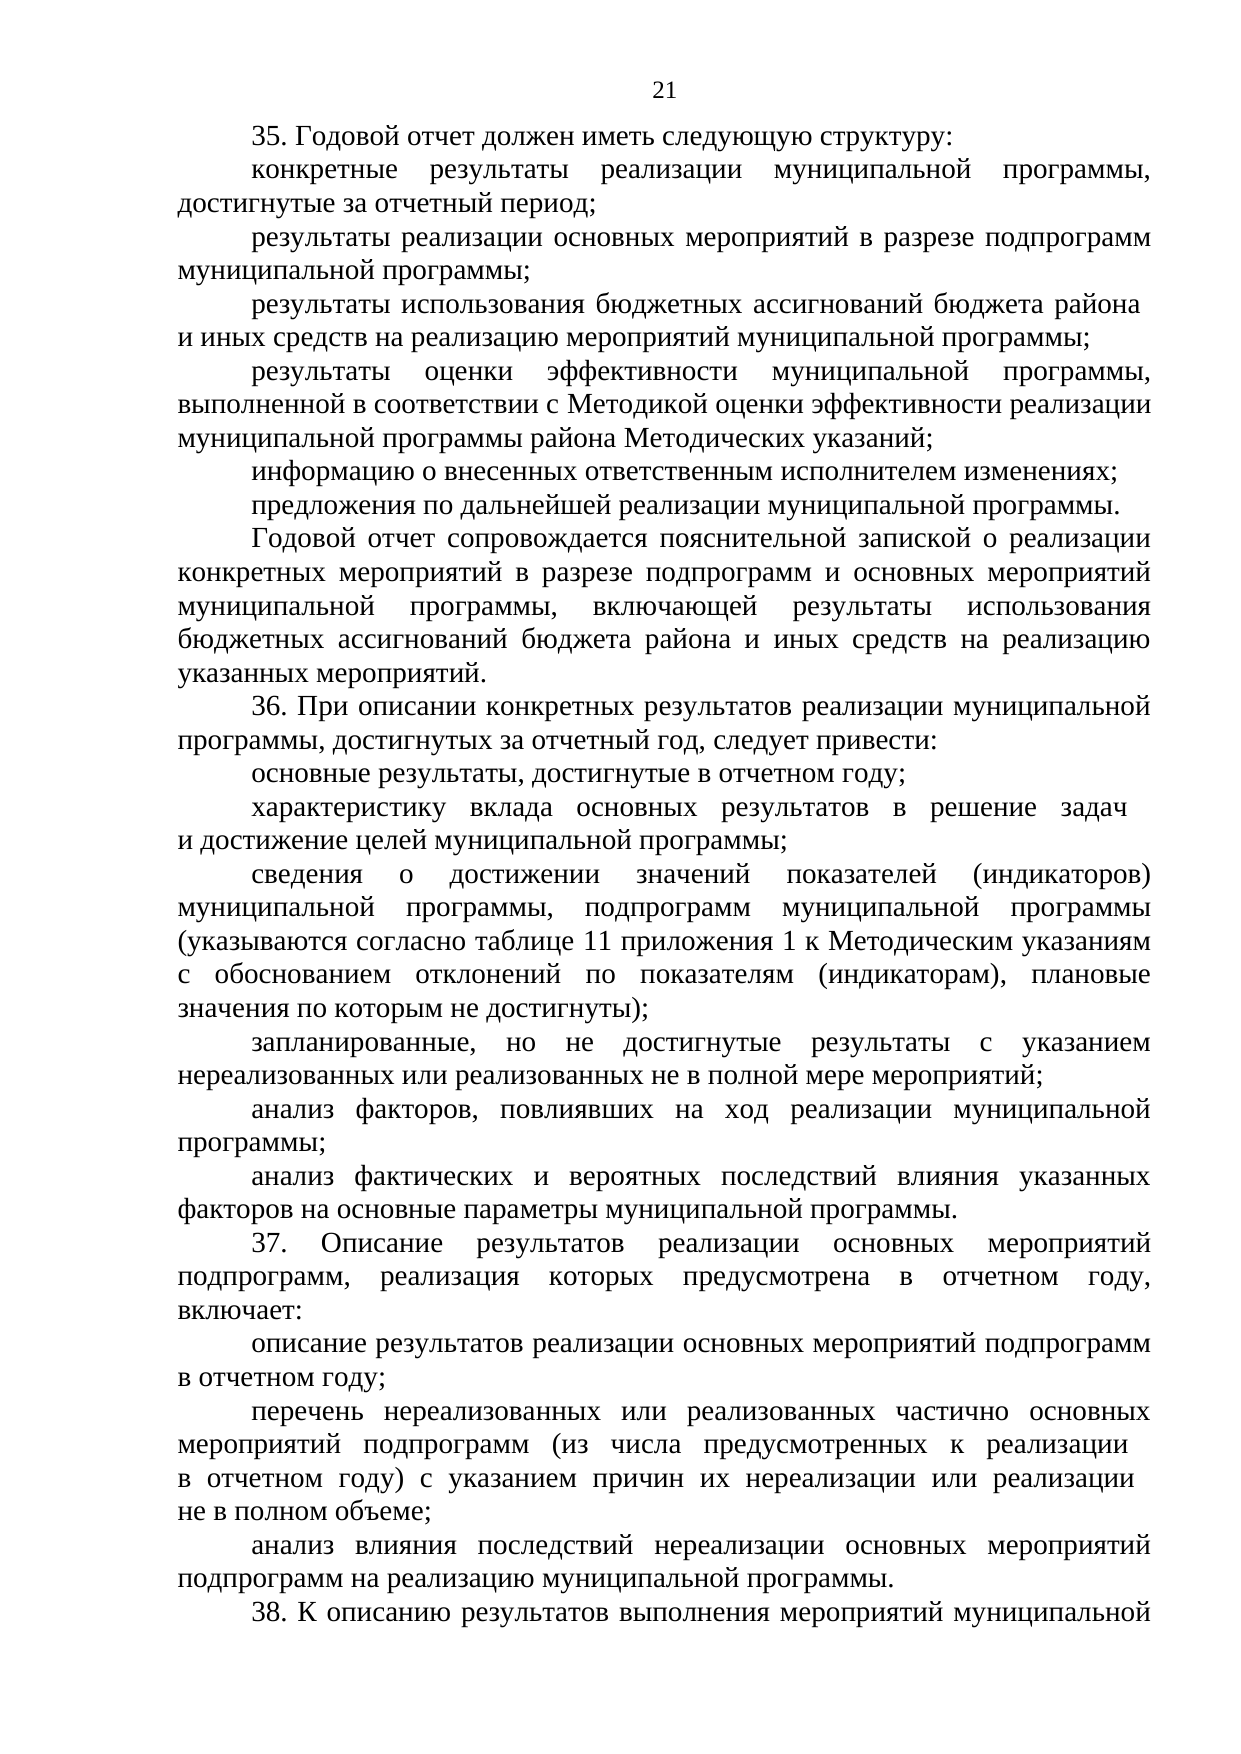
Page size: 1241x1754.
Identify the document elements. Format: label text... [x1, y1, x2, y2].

text 35. Годовой отчет должен иметь следующую структуру: [177, 118, 1152, 152]
text перечень нереализованных или реализованных частично основных мероприятий подпрограмм (из числа предусмотренных к реализации в отчетном году) с указанием причин их нереализации или реализации не в полном объеме; [177, 1393, 1152, 1527]
text результаты использования бюджетных ассигнований бюджета района и иных средств на реализацию мероприятий муниципальной программы; [177, 286, 1152, 353]
text конкретные результаты реализации муниципальной программы, достигнутые за отчетный период; [177, 152, 1152, 219]
text 36. При описании конкретных результатов реализации муниципальной программы, достигнутых за отчетный год, следует привести: [177, 688, 1152, 755]
text основные результаты, достигнутые в отчетном году; [177, 755, 1152, 789]
text результаты реализации основных мероприятий в разрезе подпрограмм муниципальной программы; [177, 219, 1152, 286]
text результаты оценки эффективности муниципальной программы, выполненной в соответствии с Методикой оценки эффективности реализации муниципальной программы района Методических указаний; [177, 353, 1152, 453]
text анализ влияния последствий нереализации основных мероприятий подпрограмм на реализацию муниципальной программы. [177, 1527, 1152, 1594]
text характеристику вклада основных результатов в решение задач и достижение целей муниципальной программы; [177, 789, 1152, 856]
text 37. Описание результатов реализации основных мероприятий подпрограмм, реализация которых предусмотрена в отчетном году, включает: [177, 1225, 1152, 1326]
text анализ факторов, повлиявших на ход реализации муниципальной программы; [177, 1091, 1152, 1158]
text описание результатов реализации основных мероприятий подпрограмм в отчетном году; [177, 1326, 1152, 1393]
text информацию о внесенных ответственным исполнителем изменениях; [177, 453, 1152, 487]
text анализ фактических и вероятных последствий влияния указанных факторов на основные параметры муниципальной программы. [177, 1158, 1152, 1225]
text сведения о достижении значений показателей (индикаторов) муниципальной программы, подпрограмм муниципальной программы (указываются согласно таблице 11 приложения 1 к Методическим указаниям с обоснованием отклонений по показателям (индикаторам), плановые значения по которым не достигнуты); [177, 856, 1152, 1024]
text Годовой отчет сопровождается пояснительной запиской о реализации конкретных мероприятий в разрезе подпрограмм и основных мероприятий муниципальной программы, включающей результаты использования бюджетных ассигнований бюджета района и иных средств на реализацию указанных мероприятий. [177, 521, 1152, 688]
text запланированные, но не достигнутые результаты с указанием нереализованных или реализованных не в полной мере мероприятий; [177, 1024, 1152, 1091]
text предложения по дальнейшей реализации муниципальной программы. [177, 487, 1152, 521]
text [177, 1594, 1152, 1627]
